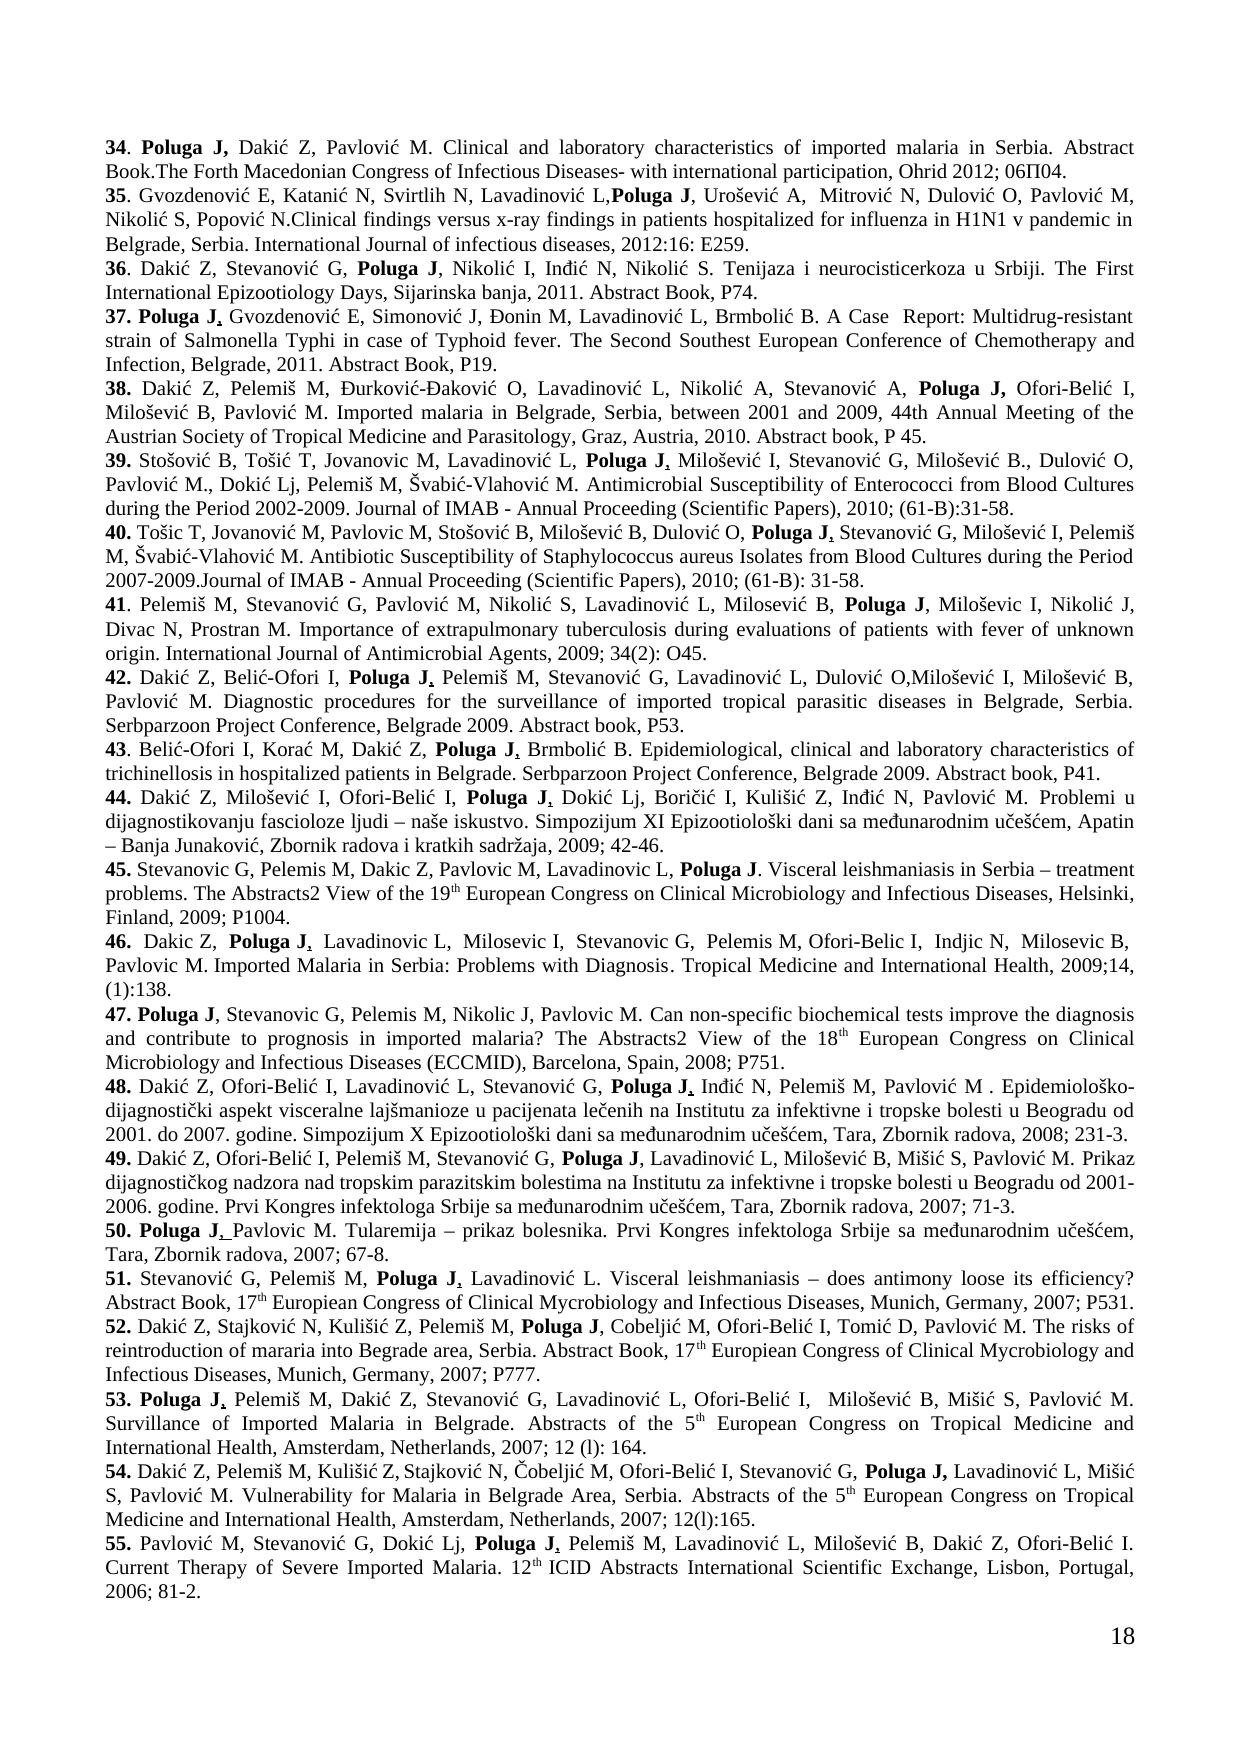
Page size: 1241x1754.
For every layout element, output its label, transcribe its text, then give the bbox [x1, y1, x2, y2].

text 44. Dakić Z, Milošević I, Ofori-Belić I, Poluga J, Dokić Lj, Boričić I, Kulišić Z, Inđić N, Pavlović M. Problemi u dijagnostikovanju fascioloze ljudi – naše iskustvo. Simpozijum XI Epizootiološki dani sa međunarodnim učešćem, Apatin – Banja Junaković, Zbornik radova i kratkih sadržaja, 2009; 42-46. [105, 785, 1135, 857]
text 45. Stevanovic G, Pelemis M, Dakic Z, Pavlovic M, Lavadinovic L, Poluga J. Visceral leishmaniasis in Serbia – treatment problems. The Abstracts2 View of the 19th European Congress on Clinical Microbiology and Infectious Diseases, Helsinki, Finland, 2009; P1004. [105, 857, 1135, 929]
text 47. Poluga J, Stevanovic G, Pelemis M, Nikolic J, Pavlovic M. Can non-specific biochemical tests improve the diagnosis and contribute to prognosis in imported malaria? The Abstracts2 View of the 18th European Congress on Clinical Microbiology and Infectious Diseases (ECCMID), Barcelona, Spain, 2008; P751. [105, 1001, 1135, 1074]
text 49. Dakić Z, Ofori-Belić I, Pelemiš M, Stevanović G, Poluga J, Lavadinović L, Milošević B, Mišić S, Pavlović M. Prikaz dijagnostičkog nadzora nad tropskim parazitskim bolestima na Institutu za infektivne i tropske bolesti u Beogradu od 2001-2006. godine. Prvi Kongres infektologa Srbije sa međunarodnim učešćem, Tara, Zbornik radova, 2007; 71-3. [105, 1146, 1135, 1218]
text 35. Gvozdenović E, Katanić N, Svirtlih N, Lavadinović L,Poluga J, Urošević A, Mitrović N, Dulović O, Pavlović M, Nikolić S, Popović N.Clinical findings versus x-ray findings in patients hospitalized for influenza in H1N1 v pandemic in Belgrade, Serbia. International Journal of infectious diseases, 2012:16: E259. [105, 183, 1135, 256]
text 43. Belić-Ofori I, Korać M, Dakić Z, Poluga J, Brmbolić B. Epidemiological, clinical and laboratory characteristics of trichinellosis in hospitalized patients in Belgrade. Serbparzoon Project Conference, Belgrade 2009. Abstract book, P41. [105, 737, 1135, 785]
text 37. Poluga J, Gvozdenović E, Simonović J, Đonin M, Lavadinović L, Brmbolić B. A Case Report: Multidrug-resistant strain of Salmonella Typhi in case of Typhoid fever. The Second Southest European Conference of Chemotherapy and Infection, Belgrade, 2011. Abstract Book, P19. [105, 304, 1135, 376]
text 34. Poluga J, Dakić Z, Pavlović M. Clinical and laboratory characteristics of imported malaria in Serbia. Abstract Book.The Forth Macedonian Congress of Infectious Diseases- with international participation, Ohrid 2012; 06П04. [105, 135, 1135, 183]
text 53. Poluga J, Pelemiš M, Dakić Z, Stevanović G, Lavadinović L, Ofori-Belić I, Milošević B, Mišić S, Pavlović M. Survillance of Imported Malaria in Belgrade. Abstracts of the 5th European Congress on Tropical Medicine and International Health, Amsterdam, Netherlands, 2007; 12 (l): 164. [105, 1386, 1135, 1459]
text 40. Tošic T, Jovanović M, Pavlovic M, Stošović B, Milošević B, Dulović O, Poluga J, Stevanović G, Milošević I, Pelemiš M, Švabić-Vlahović M. Antibiotic Susceptibility of Staphylococcus aureus Isolates from Blood Cultures during the Period 2007-2009.Journal of IMAB - Annual Proceeding (Scientific Papers), 2010; (61-B): 31-58. [105, 520, 1135, 592]
text 55. Pavlović M, Stevanović G, Dokić Lj, Poluga J, Pelemiš M, Lavadinović L, Milošević B, Dakić Z, Ofori-Belić I. Current Therapy of Severe Imported Malaria. 12th ICID Abstracts International Scientific Exchange, Lisbon, Portugal, 2006; 81-2. [105, 1531, 1135, 1603]
text 38. Dakić Z, Pelemiš M, Đurković-Đaković O, Lavadinović L, Nikolić A, Stevanović A, Poluga J, Ofori-Belić I, Milošević B, Pavlović M. Imported malaria in Belgrade, Serbia, between 2001 and 2009, 44th Annual Meeting of the Austrian Society of Tropical Medicine and Parasitology, Graz, Austria, 2010. Abstract book, P 45. [105, 376, 1135, 448]
text 48. Dakić Z, Ofori-Belić I, Lavadinović L, Stevanović G, Poluga J, Inđić N, Pelemiš M, Pavlović M . Epidemiološko-dijagnostički aspekt visceralne lajšmanioze u pacijenata lečenih na Institutu za infektivne i tropske bolesti u Beogradu od 2001. do 2007. godine. Simpozijum X Epizootiološki dani sa međunarodnim učešćem, Tara, Zbornik radova, 2008; 231-3. [105, 1074, 1135, 1146]
text 46. Dakic Z, Poluga J, Lavadinovic L, Milosevic I, Stevanovic G, Pelemis M, Ofori-Belic I, Indjic N, Milosevic B, Pavlovic M. Imported Malaria in Serbia: Problems with Diagnosis. Tropical Medicine and International Health, 2009;14, (1):138. [105, 929, 1135, 1001]
text 39. Stošović B, Tošić T, Jovanovic M, Lavadinović L, Poluga J, Milošević I, Stevanović G, Milošević B., Dulović O, Pavlović M., Dokić Lj, Pelemiš M, Švabić-Vlahović M. Antimicrobial Susceptibility of Enterococci from Blood Cultures during the Period 2002-2009. Journal of IMAB - Annual Proceeding (Scientific Papers), 2010; (61-B):31-58. [105, 448, 1135, 520]
text 36. Dakić Z, Stevanović G, Poluga J, Nikolić I, Inđić N, Nikolić S. Tenijaza i neurocisticerkoza u Srbiji. The First International Epizootiology Days, Sijarinska banja, 2011. Abstract Book, P74. [105, 256, 1135, 304]
text 52. Dakić Z, Stajković N, Kulišić Z, Pelemiš M, Poluga J, Cobeljić M, Ofori-Belić I, Tomić D, Pavlović M. The risks of reintroduction of mararia into Begrade area, Serbia. Abstract Book, 17th Europiean Congress of Clinical Mycrobiology and Infectious Diseases, Munich, Germany, 2007; P777. [105, 1314, 1135, 1386]
text 50. Poluga J, Pavlovic M. Tularemija – prikaz bolesnika. Prvi Kongres infektologa Srbije sa međunarodnim učešćem, Tara, Zbornik radova, 2007; 67-8. [105, 1218, 1135, 1266]
text 41. Pelemiš M, Stevanović G, Pavlović M, Nikolić S, Lavadinović L, Milosević B, Poluga J, Miloševic I, Nikolić J, Divac N, Prostran M. Importance of extrapulmonary tuberculosis during evaluations of patients with fever of unknown origin. International Journal of Antimicrobial Agents, 2009; 34(2): O45. [105, 592, 1135, 664]
text 51. Stevanović G, Pelemiš M, Poluga J, Lavadinović L. Visceral leishmaniasis – does antimony loose its efficiency? Abstract Book, 17th Europiean Congress of Clinical Mycrobiology and Infectious Diseases, Munich, Germany, 2007; P531. [105, 1266, 1135, 1314]
text 54. Dakić Z, Pelemiš M, Kulišić Z, Stajković N, Čobeljić M, Ofori-Belić I, Stevanović G, Poluga J, Lavadinović L, Mišić S, Pavlović M. Vulnerability for Malaria in Belgrade Area, Serbia. Abstracts of the 5th European Congress on Tropical Medicine and International Health, Amsterdam, Netherlands, 2007; 12(l):165. [105, 1459, 1135, 1531]
text 42. Dakić Z, Belić-Ofori I, Poluga J, Pelemiš M, Stevanović G, Lavadinović L, Dulović O,Milošević I, Milošević B, Pavlović M. Diagnostic procedures for the surveillance of imported tropical parasitic diseases in Belgrade, Serbia. Serbparzoon Project Conference, Belgrade 2009. Abstract book, P53. [105, 664, 1135, 737]
